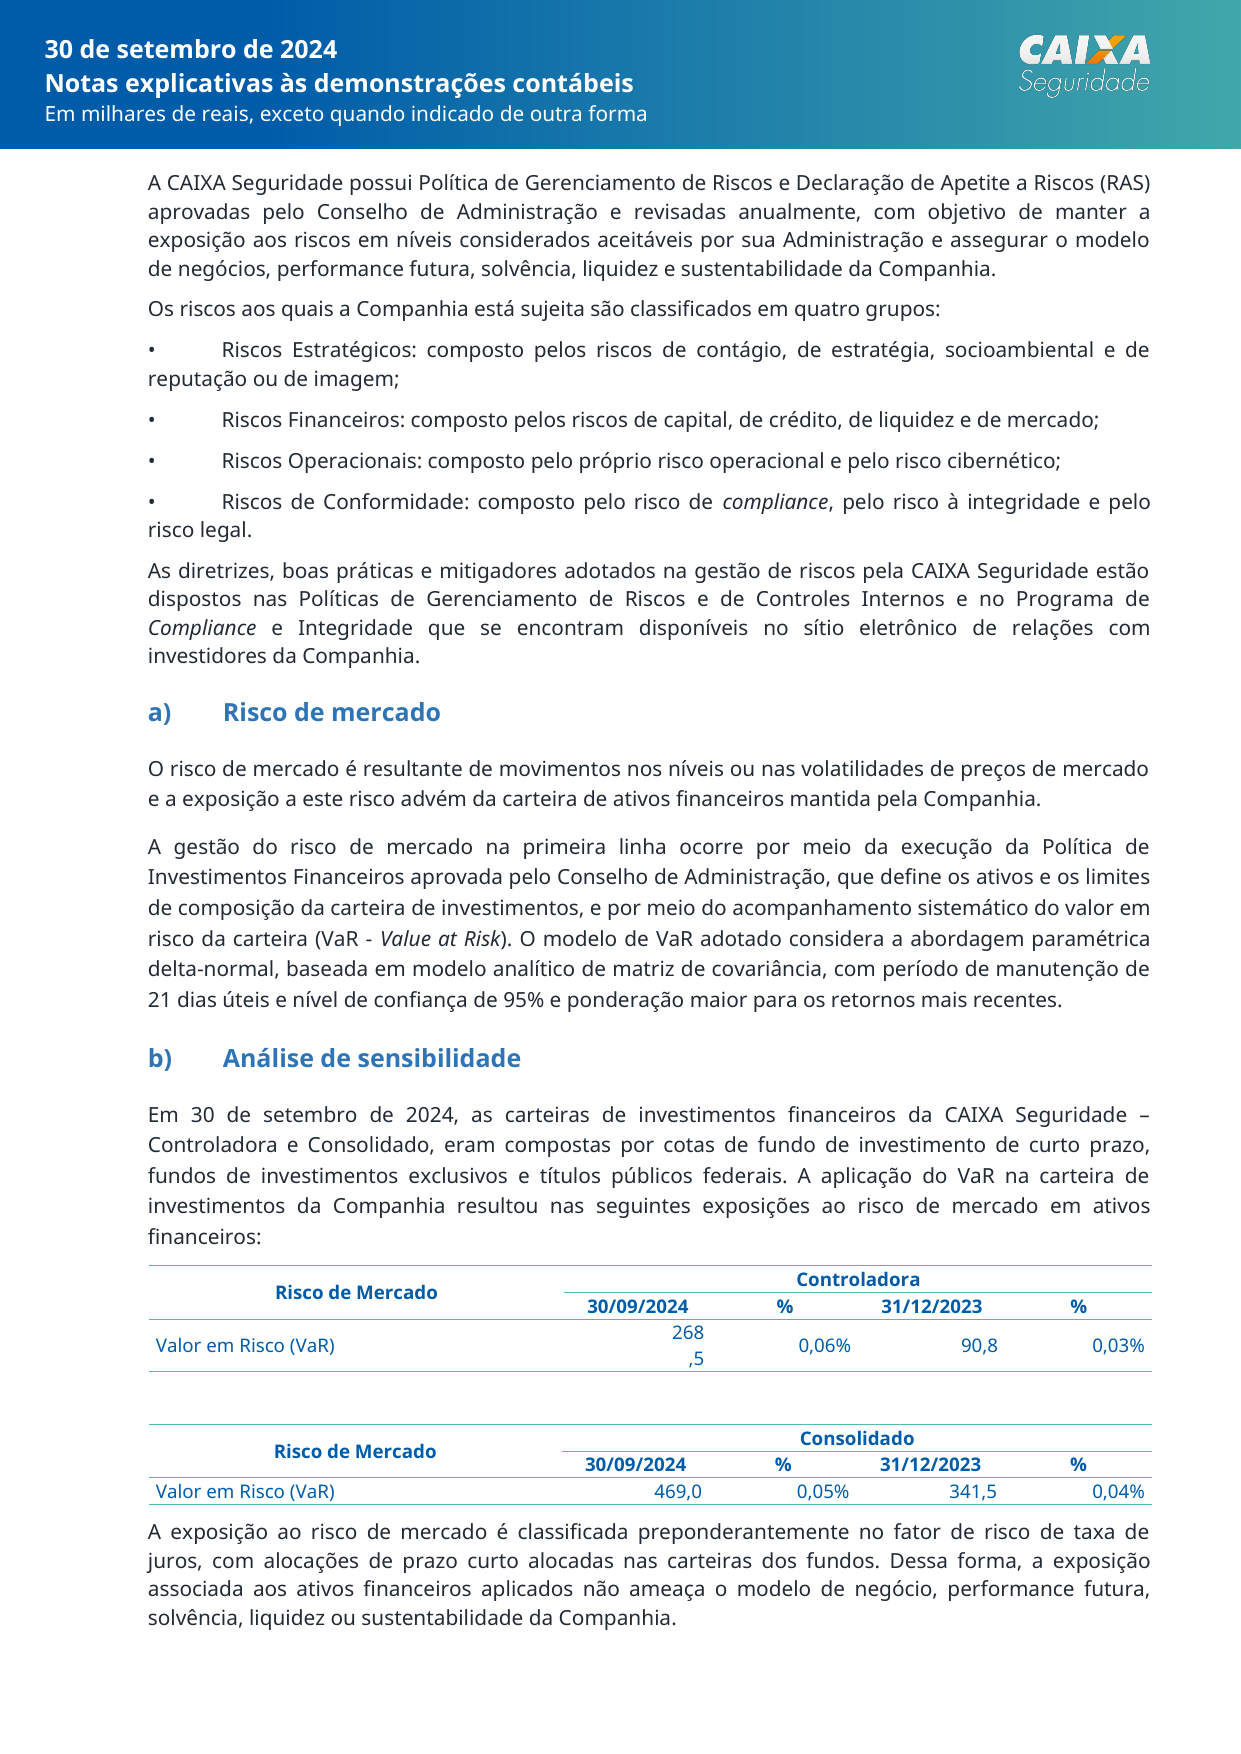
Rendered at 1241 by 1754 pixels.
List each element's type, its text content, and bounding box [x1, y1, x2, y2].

table_cell 90,8 [858, 1320, 1005, 1371]
picture [1017, 33, 1152, 99]
text A exposição ao risco de mercado é classificada preponderantemente no fator de risco de taxa de juros, com alocações de prazo curto alocadas nas carteiras dos fundos. Dessa forma, a exposição associada aos ativos financeiros aplicados não ameaça o modelo de negócio, performance futura, solvência, liquidez ou sustentabilidade da Companhia. [148, 1517, 1152, 1631]
text A gestão do risco de mercado na primeira linha ocorre por meio da execução da Política de Investimentos Financeiros aprovada pelo Conselho de Administração, que define os ativos e os limites de composição da carteira de investimentos, e por meio do acompanhamento sistemático do valor em risco da carteira (VaR - Value at Risk). O modelo de VaR adotado considera a abordagem paramétrica delta-normal, baseada em modelo analítico de matriz de covariância, com período de manutenção de 21 dias úteis e nível de confiança de 95% e ponderação maior para os retornos mais recentes. [148, 832, 1152, 1013]
text Em 30 de setembro de 2024, as carteiras de investimentos financeiros da CAIXA Seguridade – Controladora e Consolidado, eram compostas por cotas de fundo de investimento de curto prazo, fundos de investimentos exclusivos e títulos públicos federais. A aplicação do VaR na carteira de investimentos da Companhia resultou nas seguintes exposições ao risco de mercado em ativos financeiros: [148, 1100, 1152, 1251]
table_cell % [711, 1293, 858, 1318]
table_cell 0,05% [709, 1478, 857, 1504]
table_cell 0,06% [711, 1320, 858, 1371]
table_cell Valor em Risco (VaR) [149, 1478, 562, 1504]
table_cell 31/12/2023 [857, 1452, 1004, 1477]
text A CAIXA Seguridade possui Política de Gerenciamento de Riscos e Declaração de Apetite a Riscos (RAS) aprovadas pelo Conselho de Administração e revisadas anualmente, com objetivo de manter a exposição aos riscos em níveis considerados aceitáveis por sua Administração e assegurar o modelo de negócios, performance futura, solvência, liquidez e sustentabilidade da Companhia. [148, 168, 1152, 282]
table_cell 0,03% [1005, 1320, 1152, 1371]
table_header Risco de Mercado [149, 1266, 564, 1318]
table_cell Valor em Risco (VaR) [149, 1320, 564, 1371]
table_cell 0,04% [1004, 1478, 1152, 1504]
table_cell % [1005, 1293, 1152, 1318]
text As diretrizes, boas práticas e mitigadores adotados na gestão de riscos pela CAIXA Seguridade estão dispostos nas Políticas de Gerenciamento de Riscos e de Controles Internos e no Programa de Compliance e Integridade que se encontram disponíveis no sítio eletrônico de relações com investidores da Companhia. [148, 556, 1152, 670]
table_header Risco de Mercado [149, 1425, 562, 1477]
table_cell 268,5 [564, 1320, 711, 1371]
list Análise de sensibilidade [148, 1041, 1152, 1075]
table_cell % [1004, 1452, 1152, 1477]
table_cell 30/09/2024 [564, 1293, 711, 1318]
table_cell 469,0 [562, 1478, 709, 1504]
text • Riscos Operacionais: composto pelo próprio risco operacional e pelo risco cibernético; [148, 446, 1152, 474]
table_cell 31/12/2023 [858, 1293, 1005, 1318]
table_cell % [709, 1452, 857, 1477]
text • Riscos de Conformidade: composto pelo risco de compliance, pelo risco à integridade e pelo risco legal. [148, 487, 1152, 544]
text • Riscos Financeiros: composto pelos riscos de capital, de crédito, de liquidez e de mercado; [148, 405, 1152, 433]
text O risco de mercado é resultante de movimentos nos níveis ou nas volatilidades de preços de mercado e a exposição a este risco advém da carteira de ativos financeiros mantida pela Companhia. [148, 754, 1152, 813]
table_cell 341,5 [857, 1478, 1004, 1504]
table_header Controladora [564, 1266, 1152, 1292]
text • Riscos Estratégicos: composto pelos riscos de contágio, de estratégia, socioambiental e de reputação ou de imagem; [148, 336, 1152, 392]
list Risco de mercado [148, 695, 1152, 729]
text Os riscos aos quais a Companhia está sujeita são classificados em quatro grupos: [148, 294, 1152, 323]
table_cell 30/09/2024 [562, 1452, 709, 1477]
table_header Consolidado [562, 1425, 1152, 1451]
